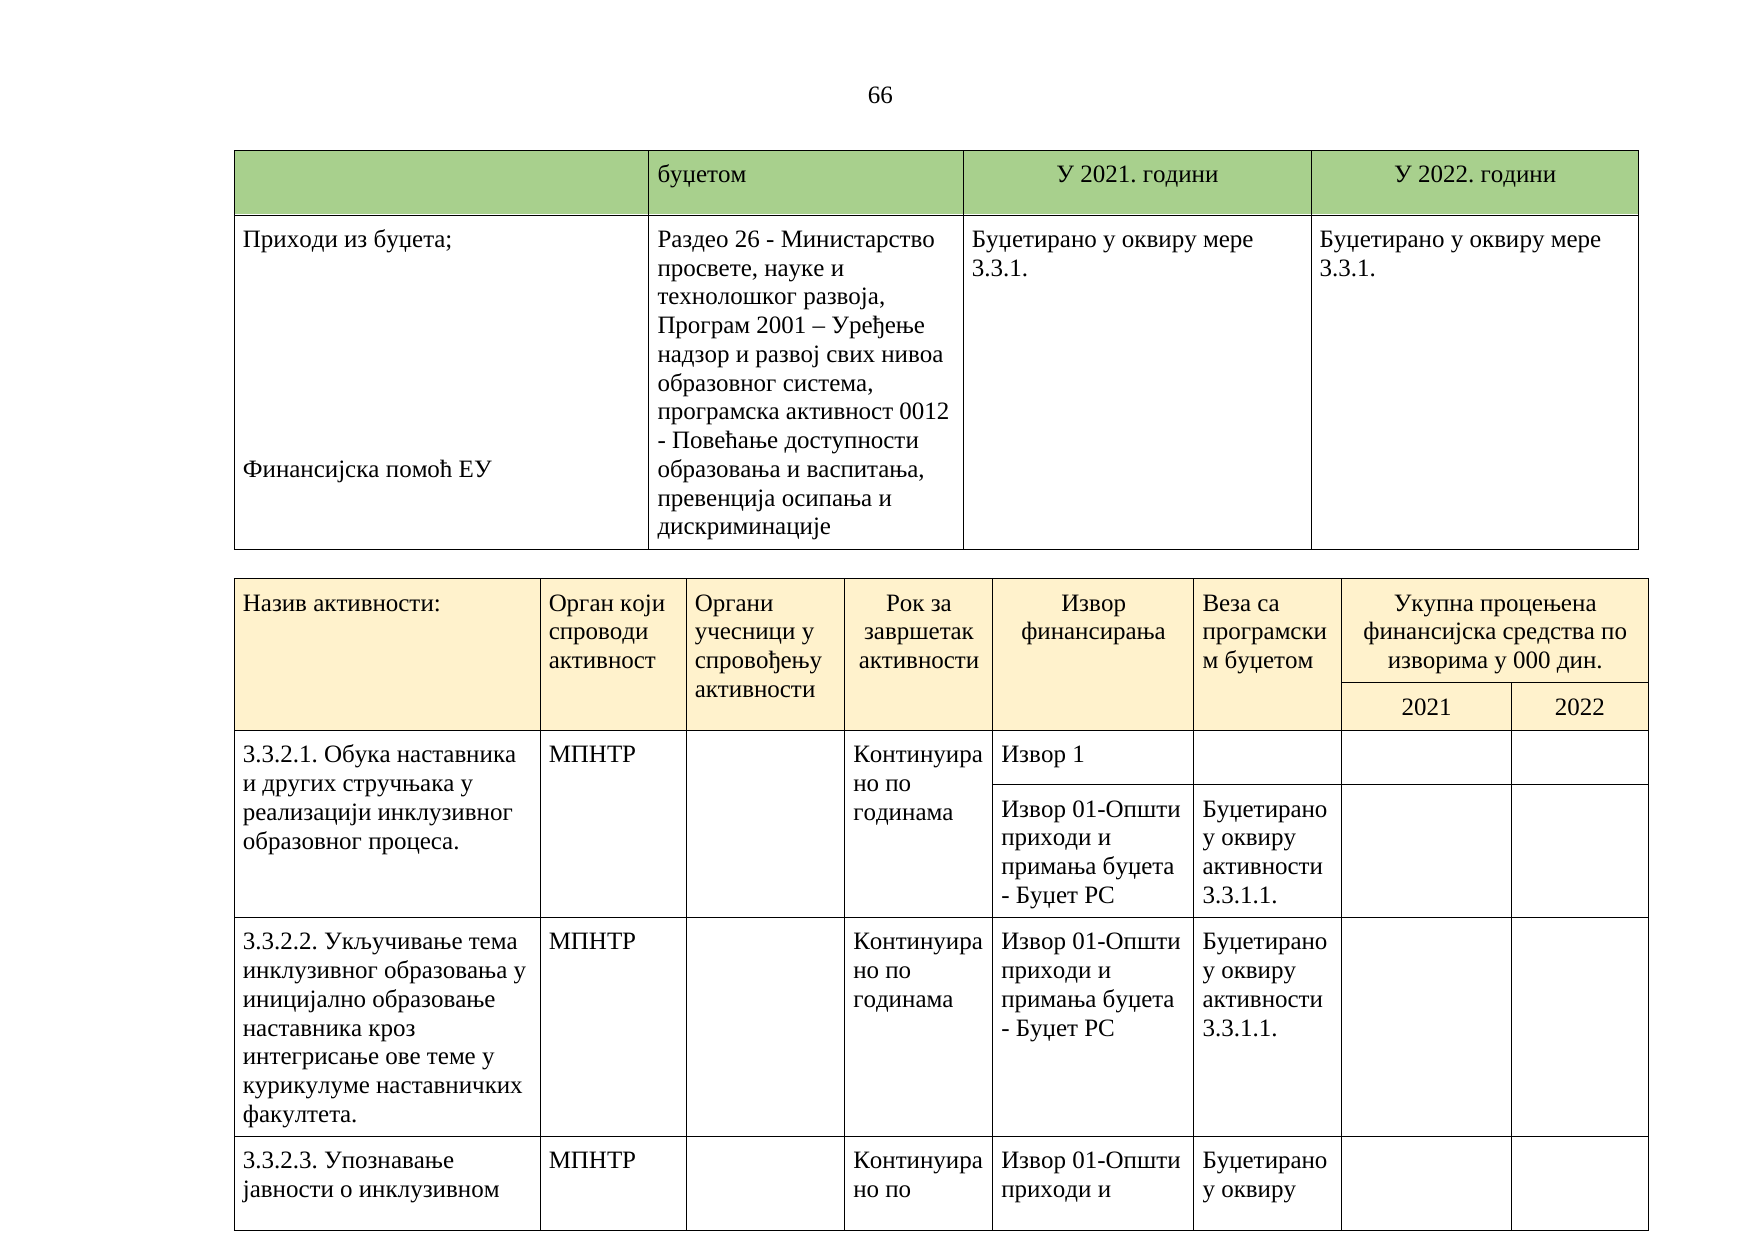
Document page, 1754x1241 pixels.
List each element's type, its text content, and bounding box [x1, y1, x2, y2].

table_cell Континуирано по годинама [845, 918, 992, 1136]
table_cell [687, 731, 844, 917]
table_cell МПНТР [541, 918, 686, 1136]
table_cell [1342, 731, 1511, 784]
table_cell [1342, 918, 1511, 1136]
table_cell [845, 1137, 992, 1230]
table_cell МПНТР [541, 731, 686, 917]
table_header Рок за завршетак активности [845, 579, 992, 730]
table_cell [1194, 731, 1341, 784]
table_cell Извор 01-Општи приходи и примања буџета - Буџет РС [993, 918, 1193, 1136]
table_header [235, 151, 648, 214]
table_cell [1512, 1137, 1648, 1230]
table_cell [1512, 918, 1648, 1136]
table_cell [1512, 731, 1648, 784]
table_cell Извор 1 [993, 731, 1193, 784]
table_cell [1342, 785, 1511, 917]
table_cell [993, 1137, 1193, 1230]
table_cell [1342, 1137, 1511, 1230]
table_cell 3.3.2.1. Обука наставника и других стручњака у реализацији инклузивног образовног процеса. [235, 731, 540, 917]
table_cell У 2021. години [964, 151, 1311, 214]
table_cell 2021 [1342, 683, 1511, 730]
table_cell Континуирано по годинама [845, 731, 992, 917]
table_header Веза са програмским буџетом [1194, 579, 1341, 730]
table_cell Раздео 26 - Министарство просвете, науке и технолошког развоја, Програм 2001 – Уређење надзор и развој свих нивоа образовног система, програмска активност 0012 - Повећање доступности образовања и васпитања, превенција осипања и дискриминације [649, 216, 963, 548]
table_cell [1194, 1137, 1341, 1230]
table_cell 2022 [1512, 683, 1648, 730]
table_header Укупна процењена финансијска средства по изворима у 000 дин. [1342, 579, 1648, 682]
table_cell Извор 01-Општи приходи и примања буџета - Буџет РС [993, 785, 1193, 917]
table_cell [1512, 785, 1648, 917]
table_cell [235, 1137, 540, 1230]
table_cell МПНТР [541, 1137, 686, 1230]
table_header Oргани учесници у спровођењу активности [687, 579, 844, 730]
table_header Извор финансирања [993, 579, 1193, 730]
table_header Орган који спроводи активност [541, 579, 686, 730]
table_cell 3.3.2.2. Укључивање тема инклузивног образовања у иницијално образовање наставника кроз интегрисање ове теме у курикулуме наставничких факултета. [235, 918, 540, 1136]
table_cell У 2022. години [1312, 151, 1638, 214]
table_cell Буџетирано у оквиру мере 3.3.1. [1312, 216, 1638, 548]
table_cell Приходи из буџета; Финансијска помоћ ЕУ [235, 216, 648, 548]
table_cell Буџетирано у оквиру мере 3.3.1. [964, 216, 1311, 548]
table_header Назив активности: [235, 579, 540, 730]
table_cell Буџетирано у оквиру активности 3.3.1.1. [1194, 918, 1341, 1136]
table_cell Буџетирано у оквиру активности 3.3.1.1. [1194, 785, 1341, 917]
table_cell [687, 1137, 844, 1230]
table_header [649, 151, 963, 214]
table_cell [687, 918, 844, 1136]
